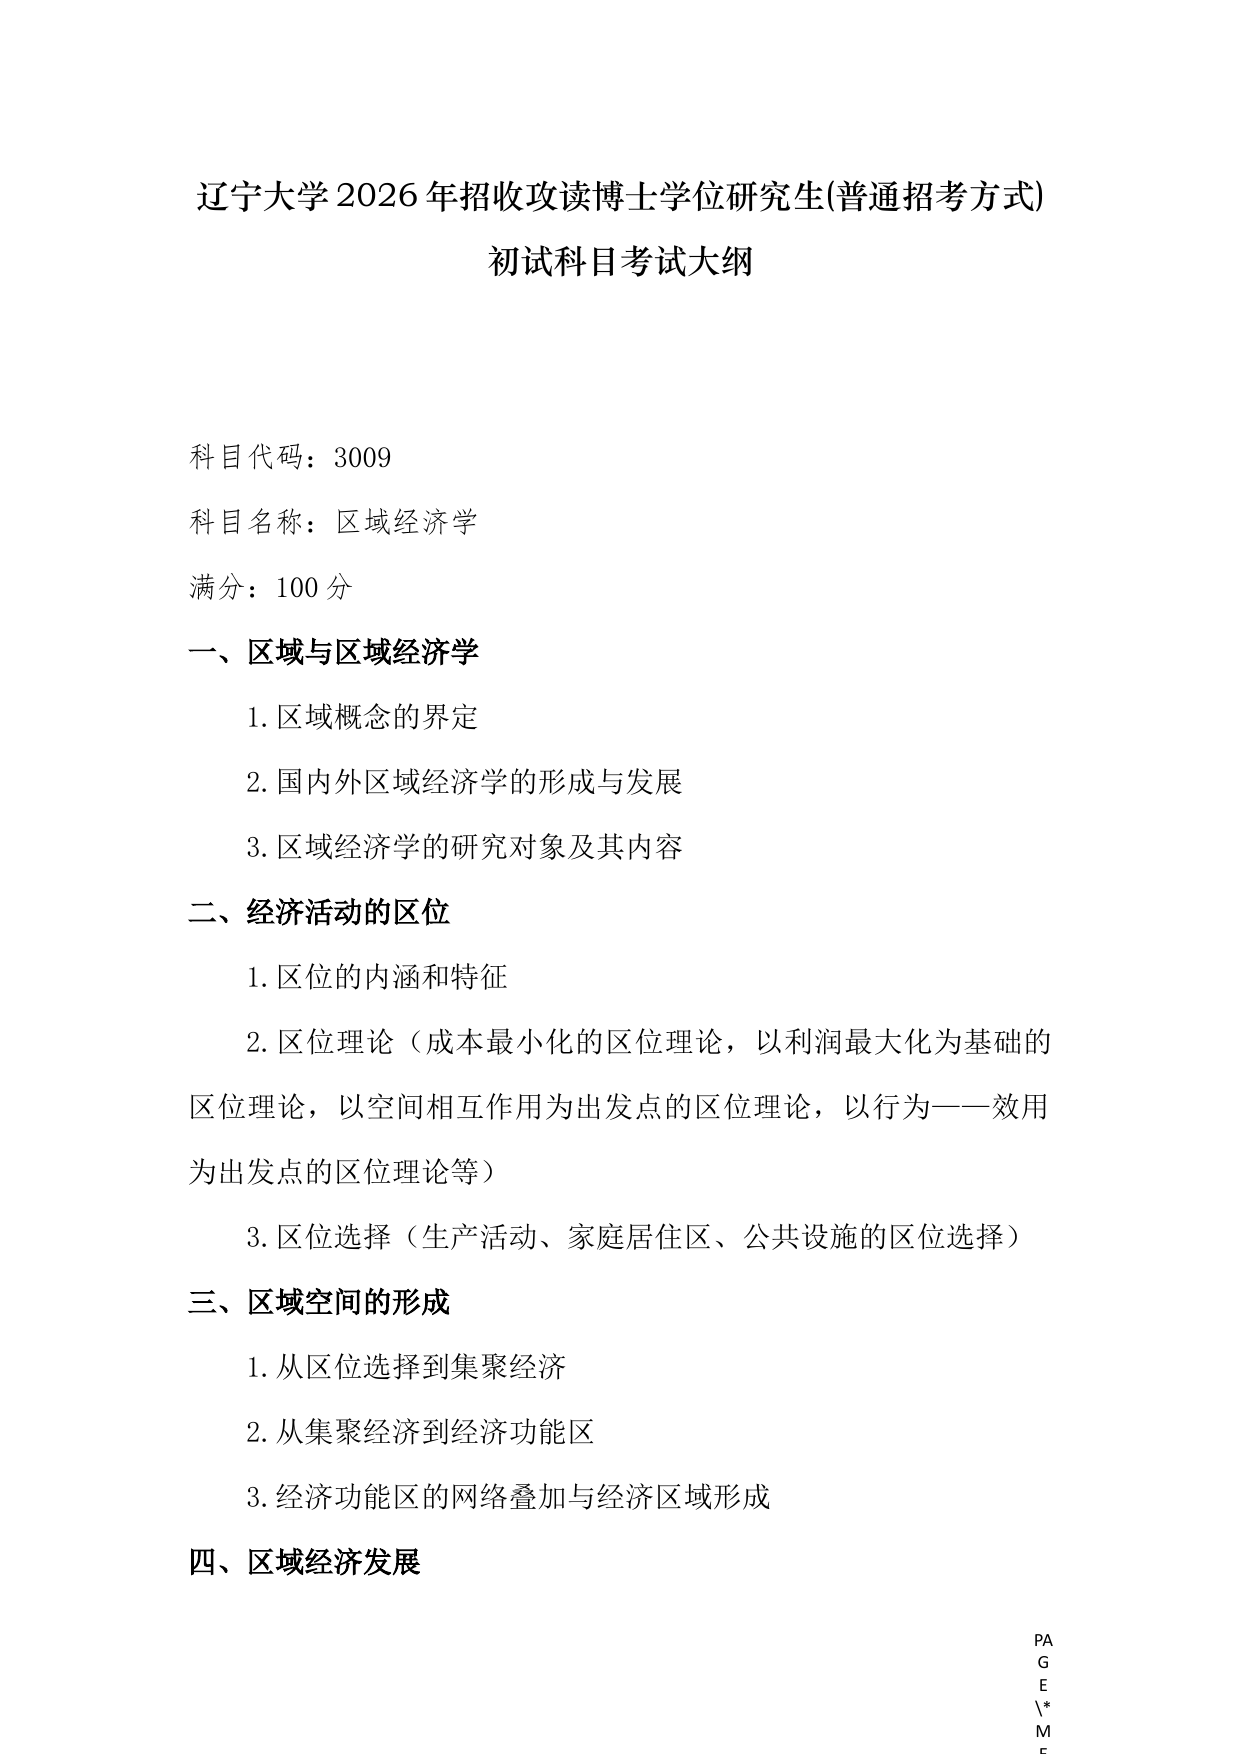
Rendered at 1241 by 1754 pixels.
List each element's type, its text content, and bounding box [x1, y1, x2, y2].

text 科目代码：3009 [187, 422, 1053, 487]
text 2.国内外区域经济学的形成与发展 [187, 747, 1053, 812]
text 满分：100分 [187, 552, 1053, 617]
text 初试科目考试大纲 [187, 227, 1053, 292]
text 1.区域概念的界定 [187, 682, 1053, 747]
text 二、经济活动的区位 [187, 877, 1053, 942]
text 2.区位理论（成本最小化的区位理论，以利润最大化为基础的区位理论，以空间相互作用为出发点的区位理论，以行为——效用为出发点的区位理论等） [187, 1007, 1053, 1202]
text 辽宁大学2026年招收攻读博士学位研究生(普通招考方式) [187, 162, 1053, 227]
text 1.区位的内涵和特征 [187, 942, 1053, 1007]
text 一、区域与区域经济学 [187, 617, 1053, 682]
text 三、区域空间的形成 [187, 1267, 1053, 1332]
text 3.经济功能区的网络叠加与经济区域形成 [187, 1462, 1053, 1527]
text 2.从集聚经济到经济功能区 [187, 1397, 1053, 1462]
text 科目名称：区域经济学 [187, 487, 1053, 552]
text 1.从区位选择到集聚经济 [187, 1332, 1053, 1397]
text 3.区域经济学的研究对象及其内容 [187, 812, 1053, 877]
text 四、区域经济发展 [187, 1527, 1053, 1592]
text 3.区位选择（生产活动、家庭居住区、公共设施的区位选择） [187, 1202, 1053, 1267]
